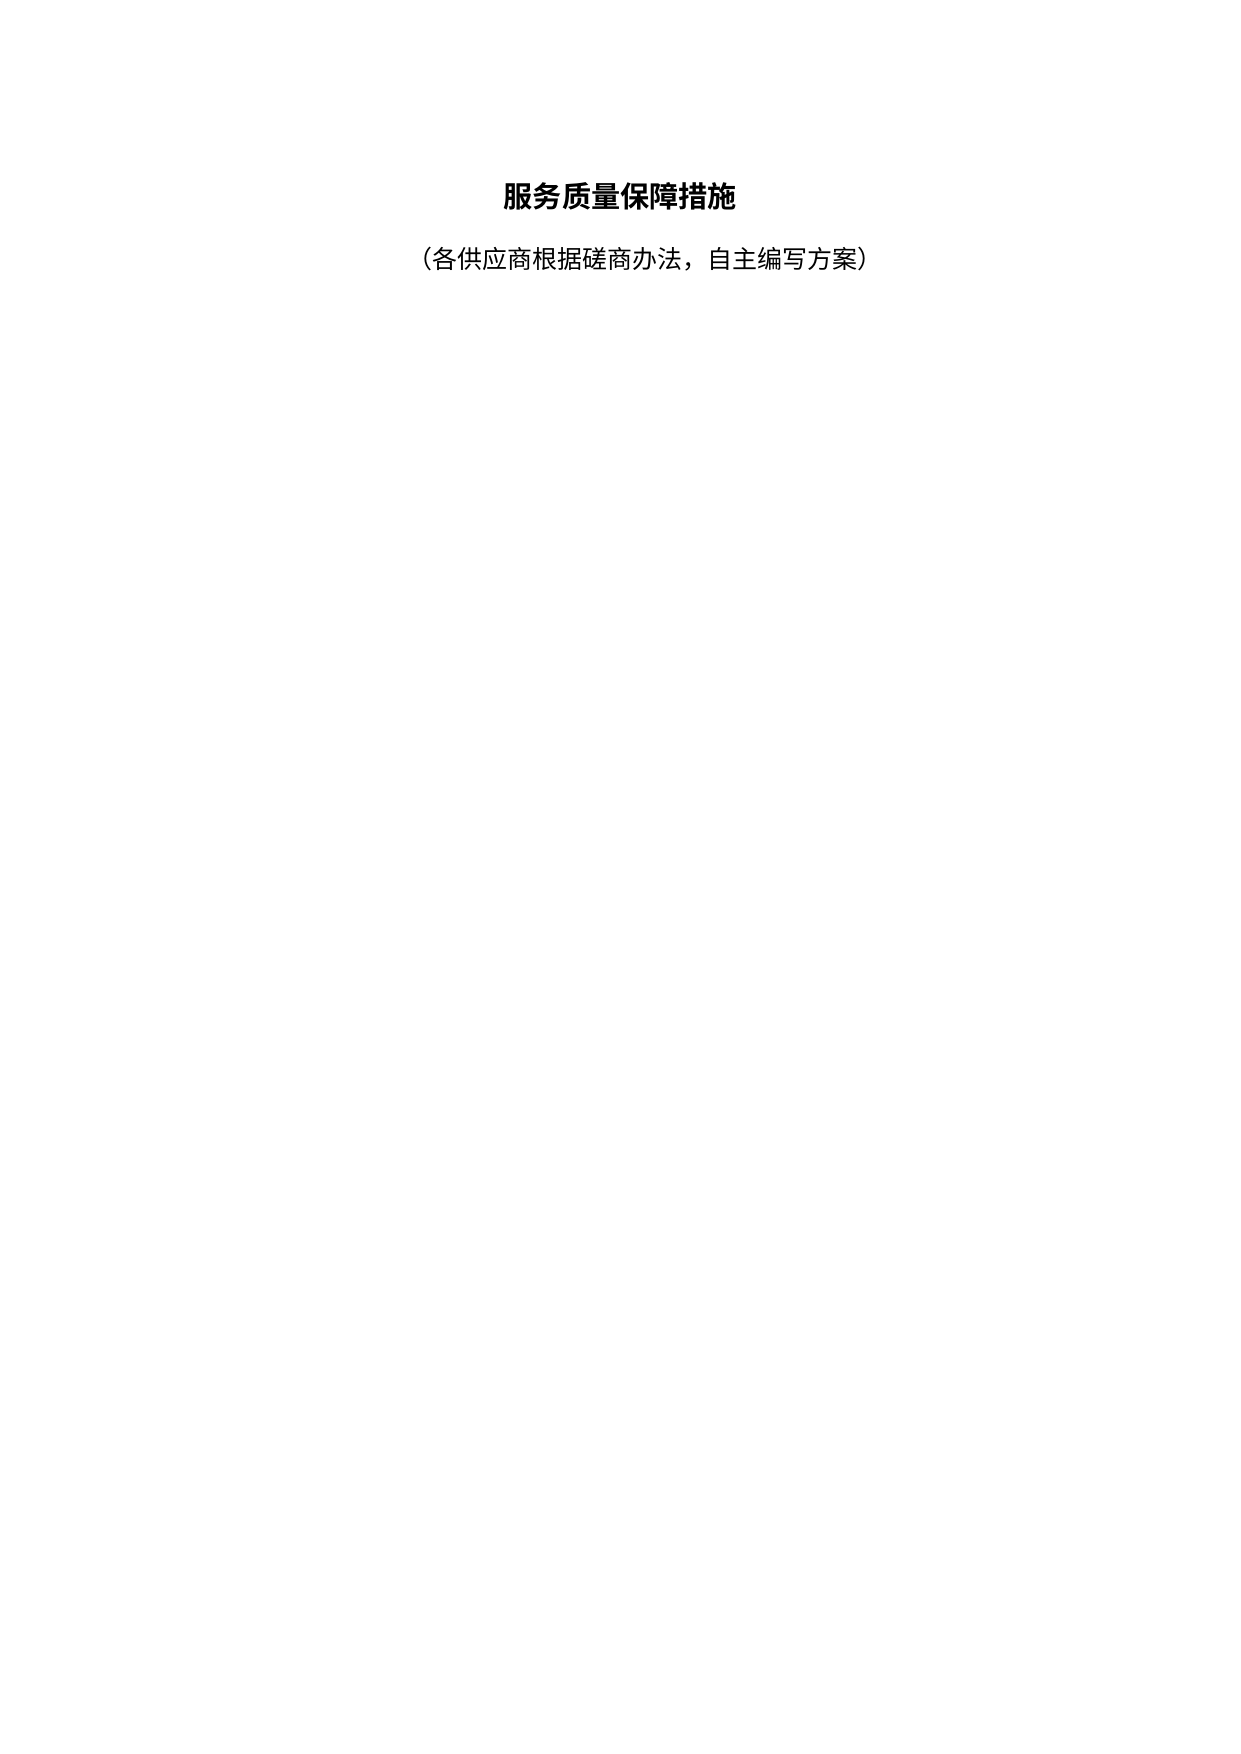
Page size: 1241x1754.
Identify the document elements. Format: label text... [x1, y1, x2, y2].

text （各供应商根据磋商办法，自主编写方案） [187, 239, 1053, 276]
text 服务质量保障措施 [187, 162, 1053, 227]
